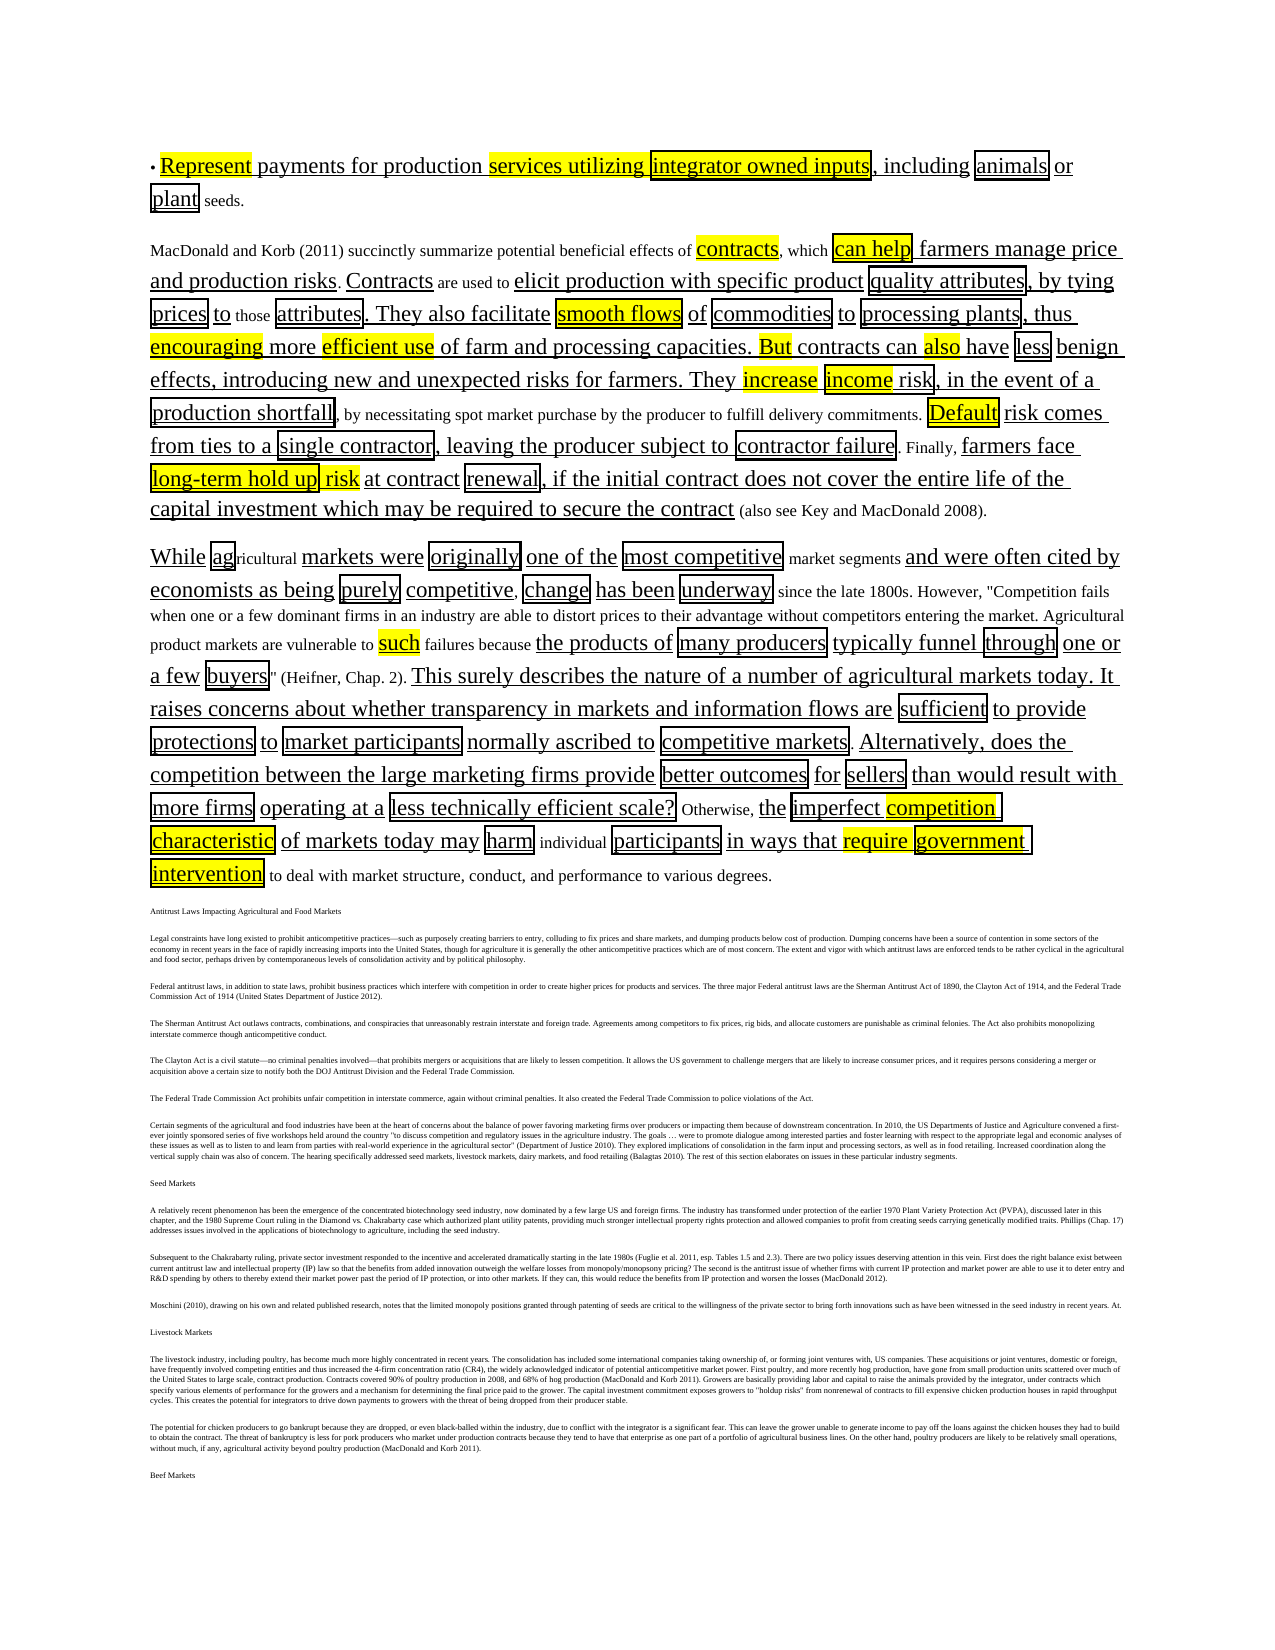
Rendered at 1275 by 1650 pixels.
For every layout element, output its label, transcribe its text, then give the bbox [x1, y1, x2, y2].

text While agricultural markets were originally one of the most competitive market segments and were often cited by economists as being purely competitive, change has been underway since the late 1800s. However, "Competition fails when one or a few dominant firms in an industry are able to distort prices to their advantage without competitors entering the market. Agricultural product markets are vulnerable to such failures because the products of many producers typically funnel through one or a few buyers" (Heifner, Chap. 2). This surely describes the nature of a number of agricultural markets today. It raises concerns about whether transparency in markets and information flows are sufficient to provide protections to market participants normally ascribed to competitive markets. Alternatively, does the competition between the large marketing firms provide better outcomes for sellers than would result with more firms operating at a less technically efficient scale? Otherwise, the imperfect competition characteristic of markets today may harm individual participants in ways that require government intervention to deal with market structure, conduct, and performance to various degrees. [150, 541, 1125, 888]
text • Represent payments for production services utilizing integrator owned inputs, including animals or plant seeds. [150, 150, 1125, 213]
text MacDonald and Korb (2011) succinctly summarize potential beneficial effects of contracts, which can help farmers manage price and production risks. Contracts are used to elicit production with specific product quality attributes, by tying prices to those attributes. They also facilitate smooth flows of commodities to processing plants, thus encouraging more efficient use of farm and processing capacities. But contracts can also have less benign effects, introducing new and unexpected risks for farmers. They increase income risk, in the event of a production shortfall, by necessitating spot market purchase by the producer to fulfill delivery commitments. Default risk comes from ties to a single contractor, leaving the producer subject to contractor failure. Finally, farmers face long-term hold up risk at contract renewal, if the initial contract does not cover the entire life of the capital investment which may be required to secure the contract (also see Key and MacDonald 2008). [150, 232, 1125, 522]
